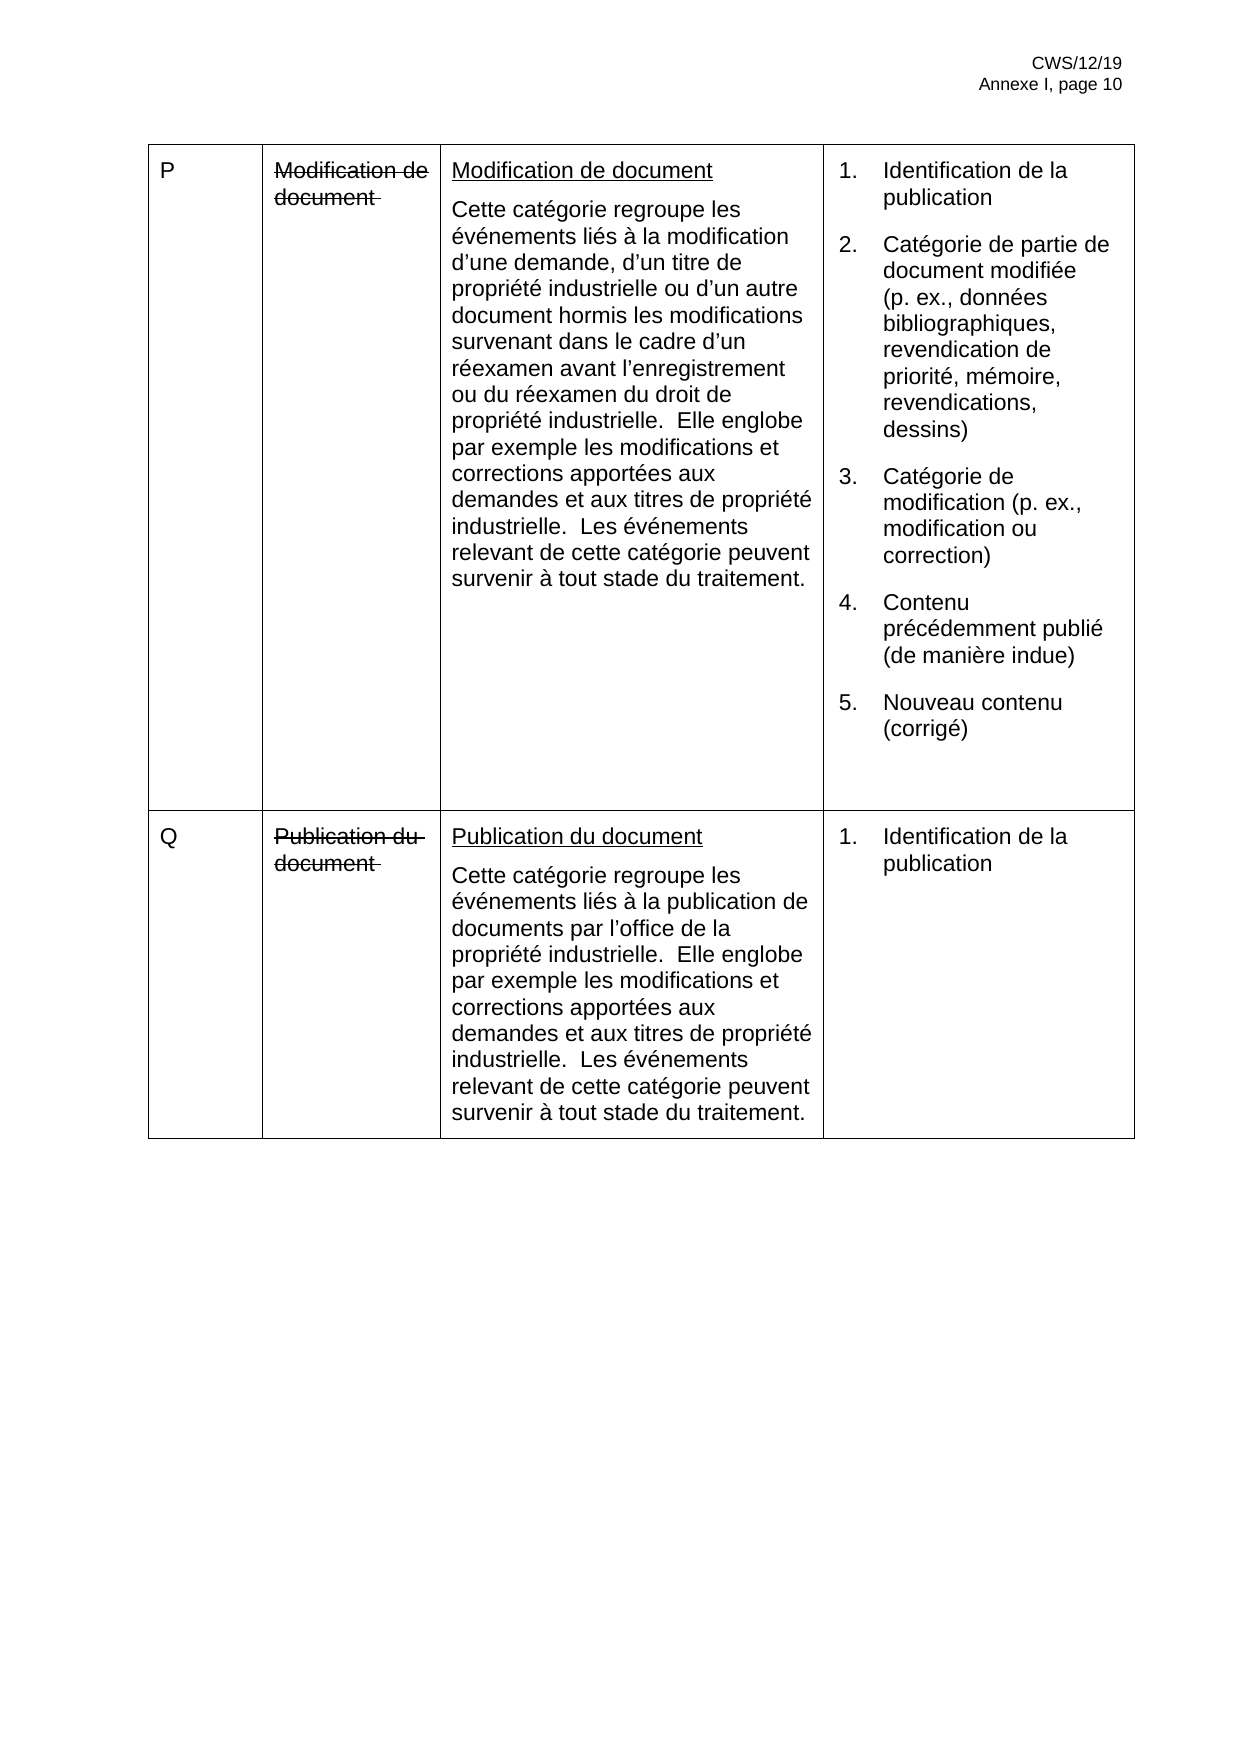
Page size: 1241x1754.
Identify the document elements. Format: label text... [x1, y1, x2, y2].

table_cell Identification de la publication [824, 811, 1134, 1138]
table_cell Modification de document Cette catégorie regroupe les événements liés à la modification d’une demande, d’un titre de propriété industrielle ou d’un autre document hormis les modifications survenant dans le cadre d’un réexamen avant l’enregistrement ou du réexamen du droit de propriété industrielle. Elle englobe par exemple les modifications et corrections apportées aux demandes et aux titres de propriété industrielle. Les événements relevant de cette catégorie peuvent survenir à tout stade du traitement. [441, 145, 823, 809]
table_cell Identification de la publication Catégorie de partie de document modifiée (p. ex., données bibliographiques, revendication de priorité, mémoire, revendications, dessins) Catégorie de modification (p. ex., modification ou correction) Contenu précédemment publié (de manière indue) Nouveau contenu (corrigé) [824, 145, 1134, 809]
table_cell P [149, 145, 262, 809]
table_cell Modification de document [263, 145, 440, 809]
table_cell Q [149, 811, 262, 1138]
table_cell Publication du document [263, 811, 440, 1138]
table_cell Publication du document Cette catégorie regroupe les événements liés à la publication de documents par l’office de la propriété industrielle. Elle englobe par exemple les modifications et corrections apportées aux demandes et aux titres de propriété industrielle. Les événements relevant de cette catégorie peuvent survenir à tout stade du traitement. [441, 811, 823, 1138]
